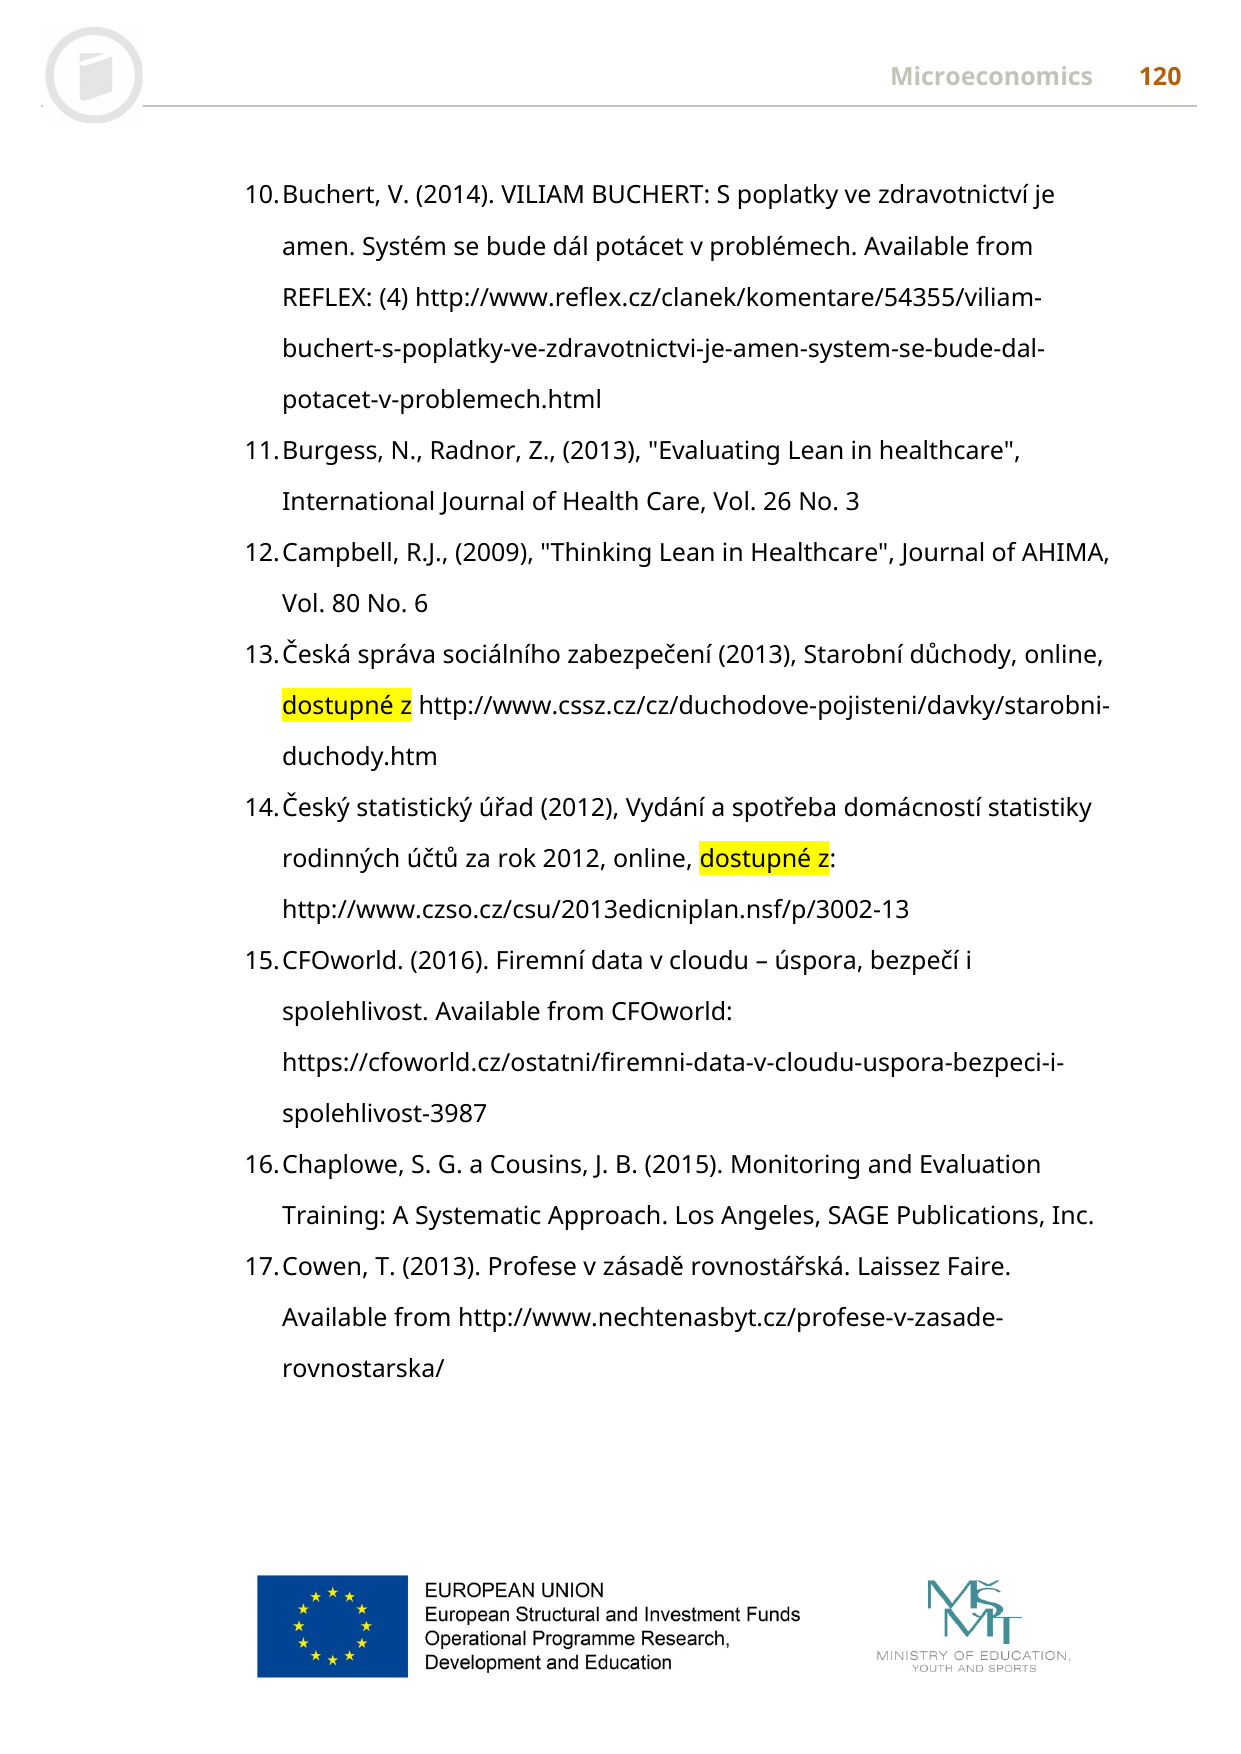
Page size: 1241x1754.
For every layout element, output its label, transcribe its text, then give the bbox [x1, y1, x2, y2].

list Český statistický úřad (2012), Vydání a spotřeba domácností statistiky rodinných účtů za rok 2012, online, dostupné z: http://www.czso.cz/csu/2013edicniplan.nsf/p/3002-13 [244, 790, 1122, 926]
list Chaplowe, S. G. a Cousins, J. B. (2015). Monitoring and Evaluation Training: A Systematic Approach. Los Angeles, SAGE Publications, Inc. [244, 1147, 1122, 1232]
list Cowen, T. (2013). Profese v zásadě rovnostářská. Laissez Faire. Available from http://www.nechtenasbyt.cz/profese-v-zasade-rovnostarska/ [244, 1249, 1122, 1385]
list Buchert, V. (2014). VILIAM BUCHERT: S poplatky ve zdravotnictví je amen. Systém se bude dál potácet v problémech. Available from REFLEX: (4) http://www.reflex.cz/clanek/komentare/54355/viliam-buchert-s-poplatky-ve-zdravotnictvi-je-amen-system-se-bude-dal-potacet-v-problemech.html [244, 177, 1122, 415]
list Campbell, R.J., (2009), "Thinking Lean in Healthcare", Journal of AHIMA, Vol. 80 No. 6 [244, 534, 1122, 619]
list Česká správa sociálního zabezpečení (2013), Starobní důchody, online, dostupné z http://www.cssz.cz/cz/duchodove-pojisteni/davky/starobni-duchody.htm [244, 637, 1122, 773]
list Burgess, N., Radnor, Z., (2013), "Evaluating Lean in healthcare", International Journal of Health Care, Vol. 26 No. 3 [244, 432, 1122, 517]
picture [206, 1524, 1121, 1728]
list CFOworld. (2016). Firemní data v cloudu – úspora, bezpečí i spolehlivost. Available from CFOworld: https://cfoworld.cz/ostatni/firemni-data-v-cloudu-uspora-bezpeci-i-spolehlivost-3987 [244, 943, 1122, 1130]
